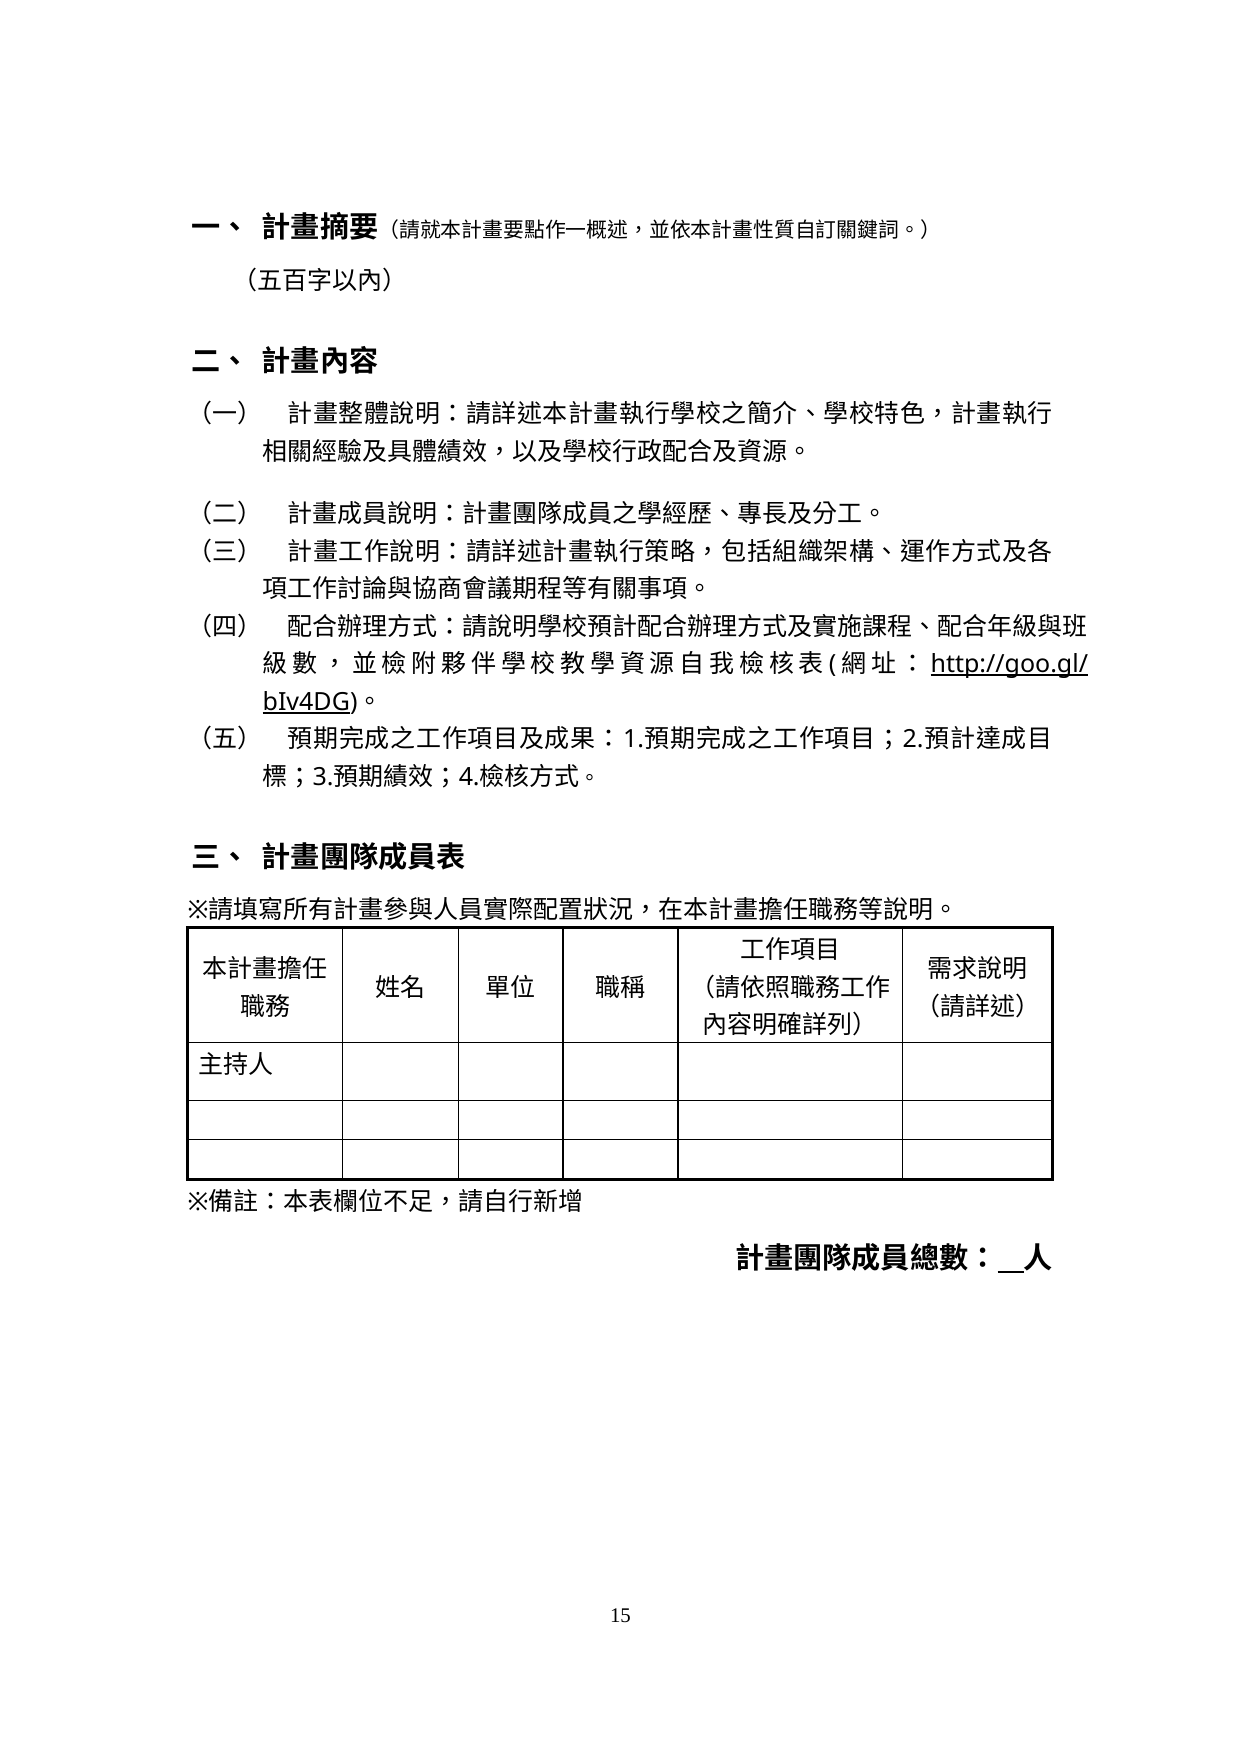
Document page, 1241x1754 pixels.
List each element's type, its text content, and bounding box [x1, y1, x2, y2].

table_header 職稱 [564, 929, 677, 1042]
text （五百字以內） [187, 259, 1053, 297]
list 計畫工作說明：請詳述計畫執行策略，包括組織架構、運作方式及各項工作討論與協商會議期程等有關事項。 [187, 530, 1053, 605]
list 計畫團隊成員表 [191, 830, 1053, 876]
table_header 姓名 [343, 929, 458, 1042]
table_cell [679, 1101, 902, 1139]
table_cell [903, 1140, 1051, 1178]
table_cell 主持人 [189, 1043, 342, 1100]
table_header 需求說明 （請詳述） [903, 929, 1051, 1042]
table_cell [459, 1140, 562, 1178]
table_cell [343, 1043, 458, 1100]
list 計畫內容 [191, 334, 1053, 380]
table_cell [564, 1101, 677, 1139]
list 預期完成之工作項目及成果：1.預期完成之工作項目；2.預計達成目標；3.預期績效；4.檢核方式。 [187, 718, 1053, 793]
list 計畫整體說明：請詳述本計畫執行學校之簡介、學校特色，計畫執行相關經驗及具體績效，以及學校行政配合及資源。 [187, 393, 1053, 468]
table_cell [343, 1140, 458, 1178]
list 計畫成員說明：計畫團隊成員之學經歷、專長及分工。 [187, 493, 1053, 530]
table_cell [564, 1140, 677, 1178]
table_cell [459, 1043, 562, 1100]
table_cell [564, 1043, 677, 1100]
text 計畫團隊成員總數： 人 [187, 1218, 1053, 1293]
list 計畫摘要（請就本計畫要點作一概述，並依本計畫性質自訂關鍵詞。） [191, 201, 1053, 247]
table_header 單位 [459, 929, 562, 1042]
table_cell [343, 1101, 458, 1139]
table_cell [903, 1101, 1051, 1139]
table_cell [459, 1101, 562, 1139]
text ※請填寫所有計畫參與人員實際配置狀況，在本計畫擔任職務等說明。 [187, 889, 1053, 926]
table_header 工作項目 （請依照職務工作內容明確詳列） [679, 929, 902, 1042]
list 配合辦理方式：請說明學校預計配合辦理方式及實施課程、配合年級與班級數，並檢附夥伴學校教學資源自我檢核表(網址：http://goo.gl/bIv4DG)。 [187, 605, 1088, 718]
table_cell [679, 1140, 902, 1178]
table_cell [189, 1101, 342, 1139]
table_cell [679, 1043, 902, 1100]
table_cell [189, 1140, 342, 1178]
table_cell [903, 1043, 1051, 1100]
table_header 本計畫擔任職務 [189, 929, 342, 1042]
text ※備註：本表欄位不足，請自行新增 [187, 1181, 1053, 1218]
